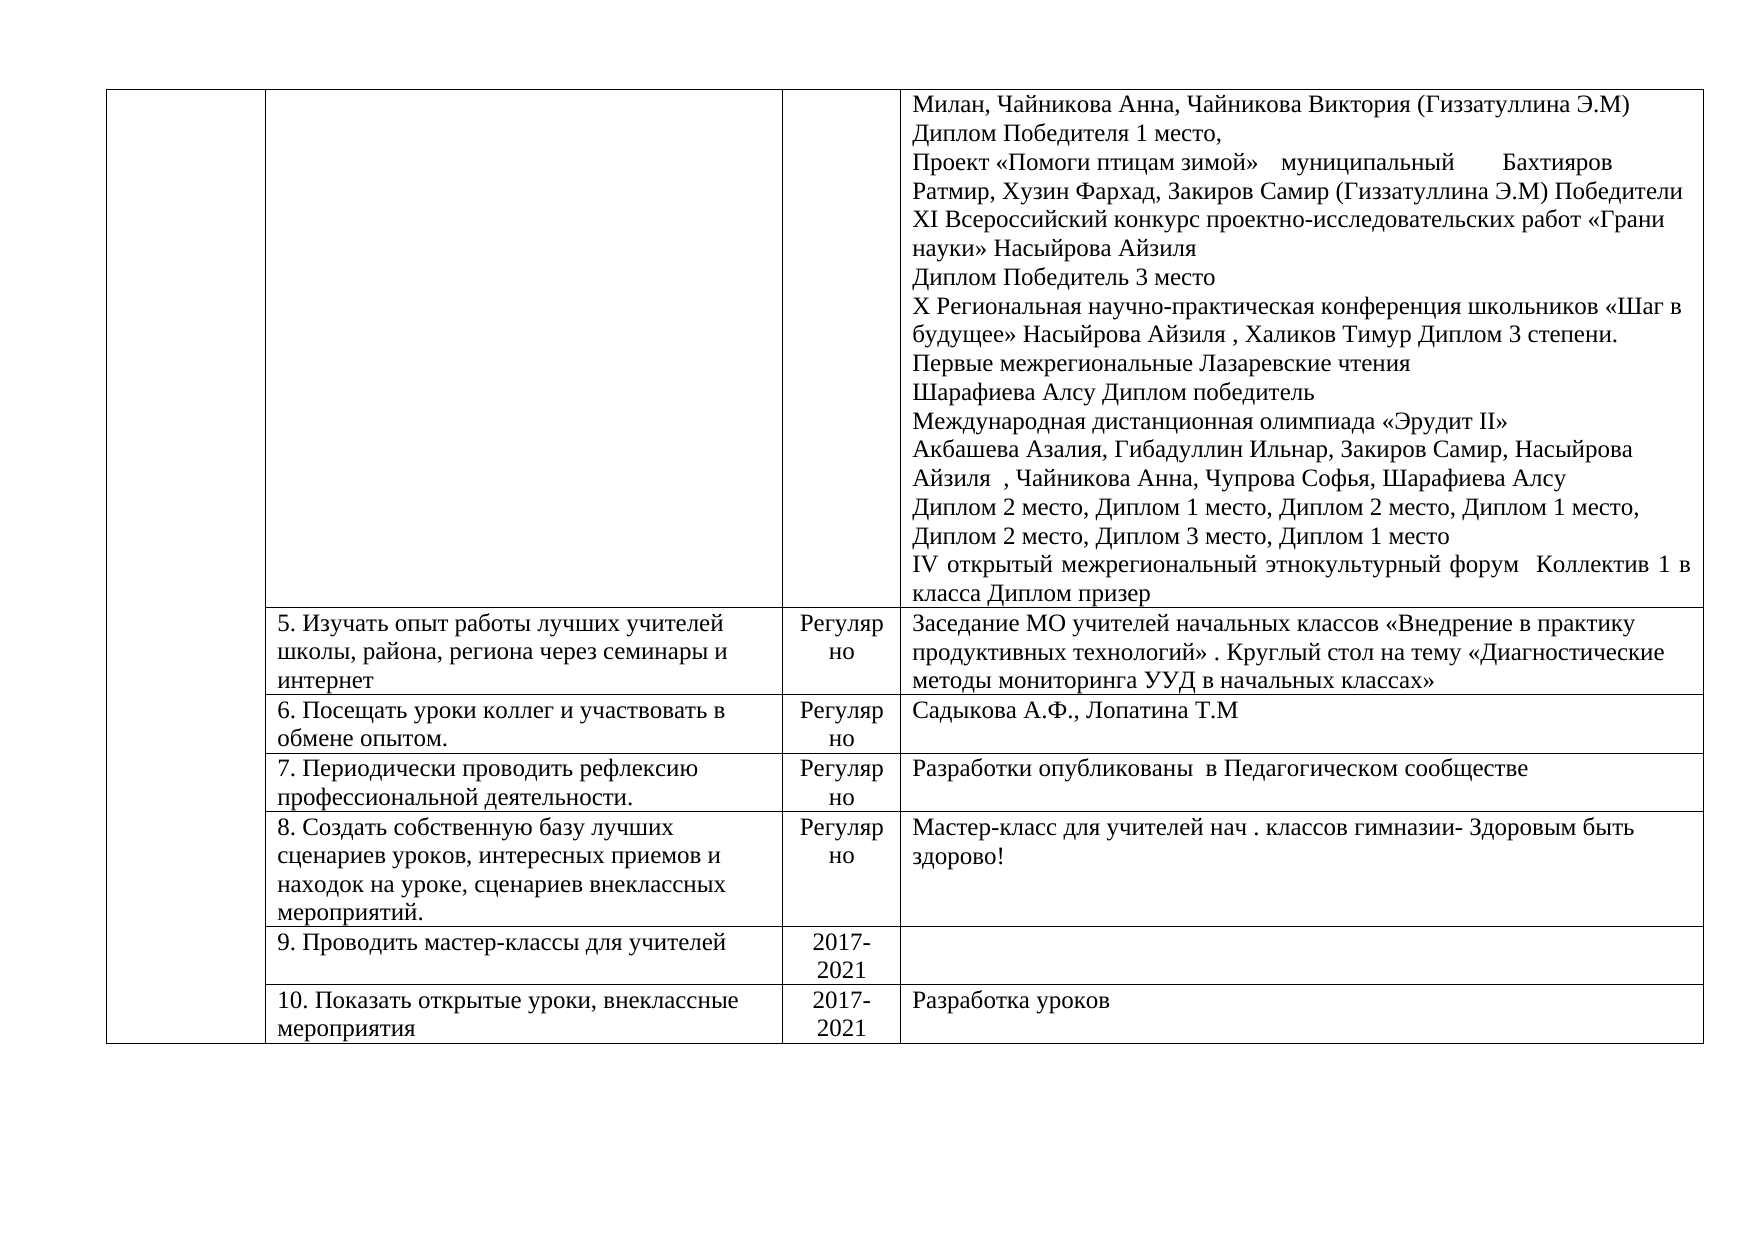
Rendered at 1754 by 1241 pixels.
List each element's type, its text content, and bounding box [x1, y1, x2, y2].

table_cell 10. Показать открытые уроки, внеклассные мероприятия [266, 985, 782, 1042]
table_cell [266, 90, 782, 607]
table_cell 2017-2021 [783, 985, 900, 1042]
table_cell [901, 927, 1703, 984]
table_cell Разработки опубликованы в Педагогическом сообществе [901, 754, 1703, 811]
table_cell Мастер-класс для учителей нач . классов гимназии- Здоровым быть здорово! [901, 812, 1703, 926]
table_cell Регулярно [783, 754, 900, 811]
table_cell Регулярно [783, 608, 900, 694]
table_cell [783, 90, 900, 607]
table_cell 2017-2021 [783, 927, 900, 984]
table_cell Садыкова А.Ф., Лопатина Т.М [901, 695, 1703, 752]
table_cell Разработка уроков [901, 985, 1703, 1042]
table_cell 8. Создать собственную базу лучших сценариев уроков, интересных приемов и находок на уроке, сценариев внеклассных мероприятий. [266, 812, 782, 926]
table_cell 9. Проводить мастер-классы для учителей [266, 927, 782, 984]
table_cell 7. Периодически проводить рефлексию профессиональной деятельности. [266, 754, 782, 811]
table_cell 5. Изучать опыт работы лучших учителей школы, района, региона через семинары и интернет [266, 608, 782, 694]
table_cell Заседание МО учителей начальных классов «Внедрение в практику продуктивных технологий» . Круглый стол на тему «Диагностические методы мониторинга УУД в начальных классах» [901, 608, 1703, 694]
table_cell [901, 90, 1703, 607]
table_cell Регулярно [783, 695, 900, 752]
table_cell Регулярно [783, 812, 900, 926]
table_cell 6. Посещать уроки коллег и участвовать в обмене опытом. [266, 695, 782, 752]
